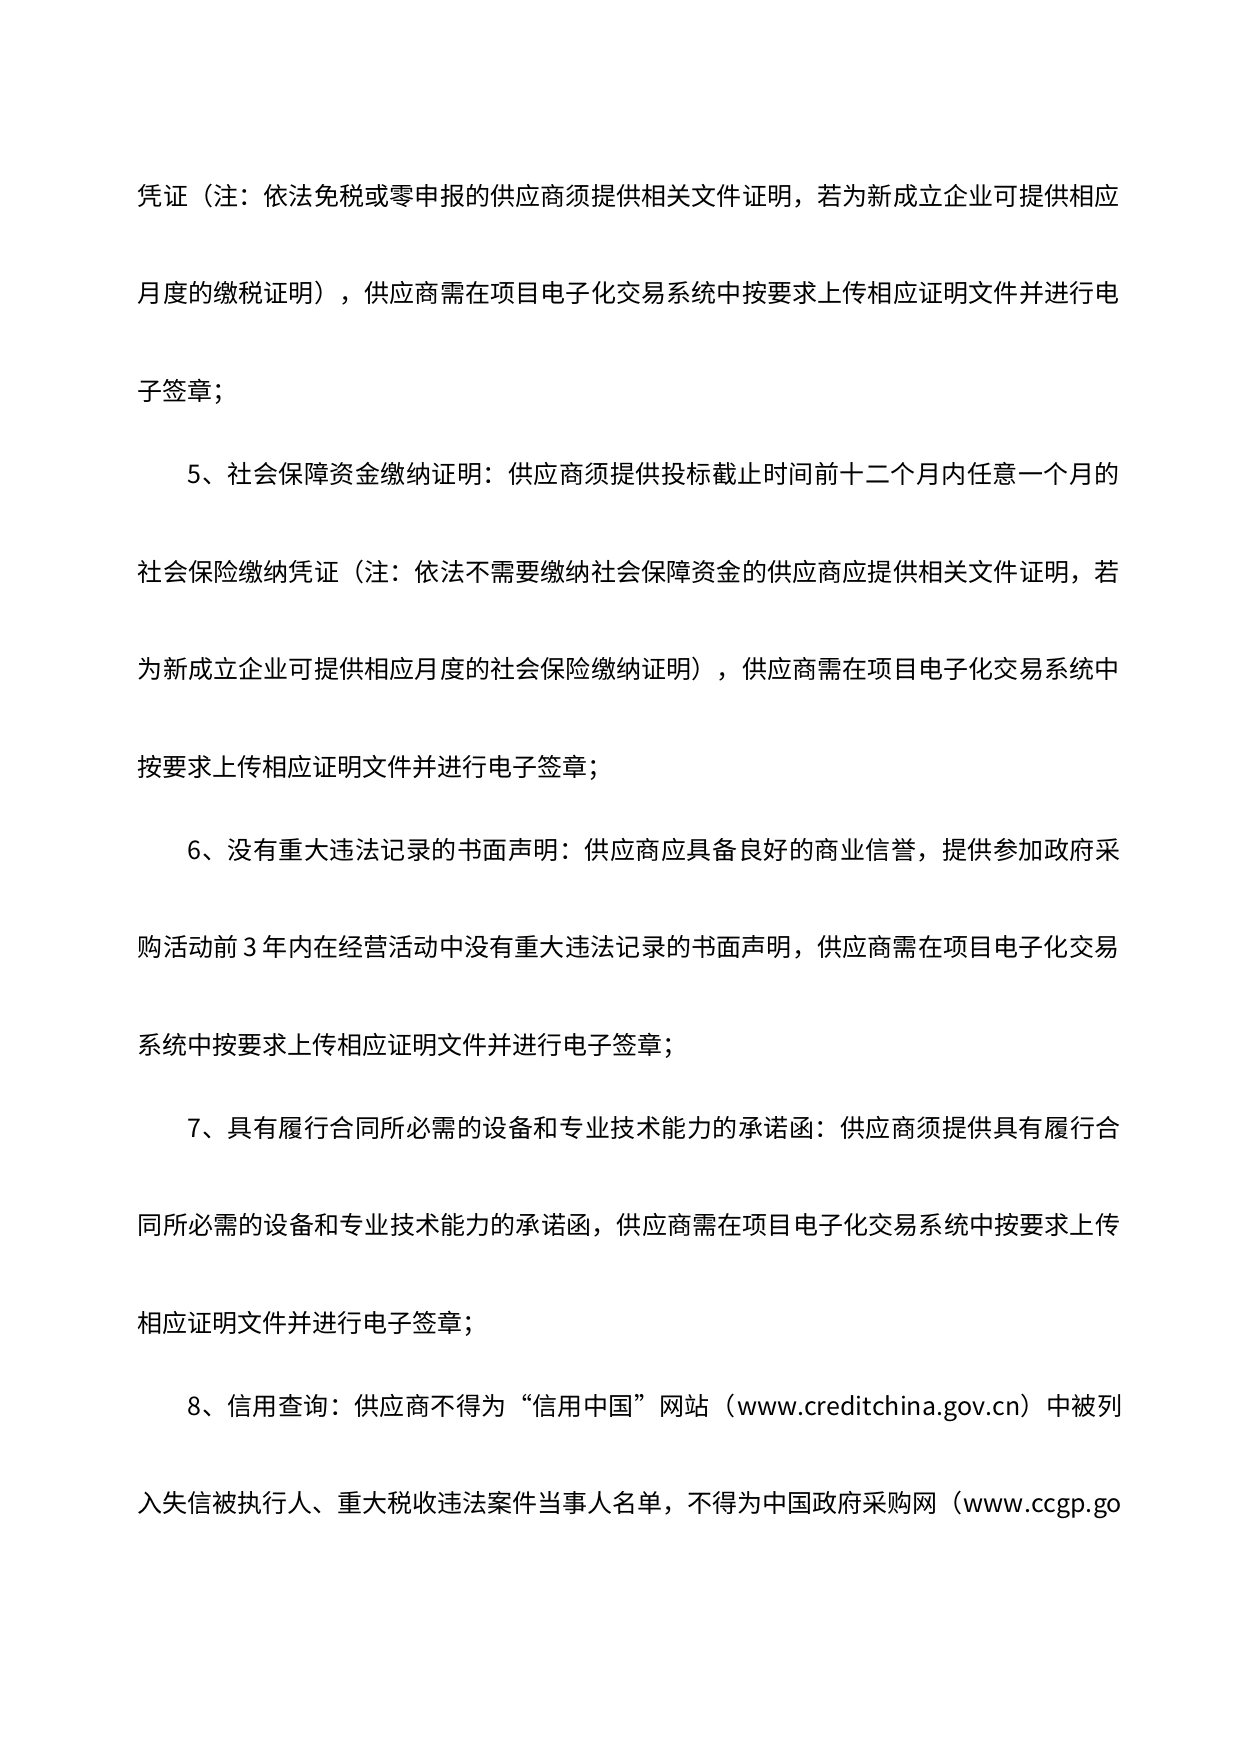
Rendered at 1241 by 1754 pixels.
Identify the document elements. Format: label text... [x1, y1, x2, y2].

text 5、社会保障资金缴纳证明：供应商须提供投标截止时间前十二个月内任意一个月的社会保险缴纳凭证（注：依法不需要缴纳社会保障资金的供应商应提供相关文件证明，若为新成立企业可提供相应月度的社会保险缴纳证明），供应商需在项目电子化交易系统中按要求上传相应证明文件并进行电子签章； [138, 440, 1122, 798]
text 7、具有履行合同所必需的设备和专业技术能力的承诺函：供应商须提供具有履行合同所必需的设备和专业技术能力的承诺函，供应商需在项目电子化交易系统中按要求上传相应证明文件并进行电子签章； [138, 1094, 1122, 1354]
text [138, 1372, 1122, 1534]
text 6、没有重大违法记录的书面声明：供应商应具备良好的商业信誉，提供参加政府采购活动前3年内在经营活动中没有重大违法记录的书面声明，供应商需在项目电子化交易系统中按要求上传相应证明文件并进行电子签章； [138, 816, 1122, 1076]
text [138, 162, 1122, 422]
